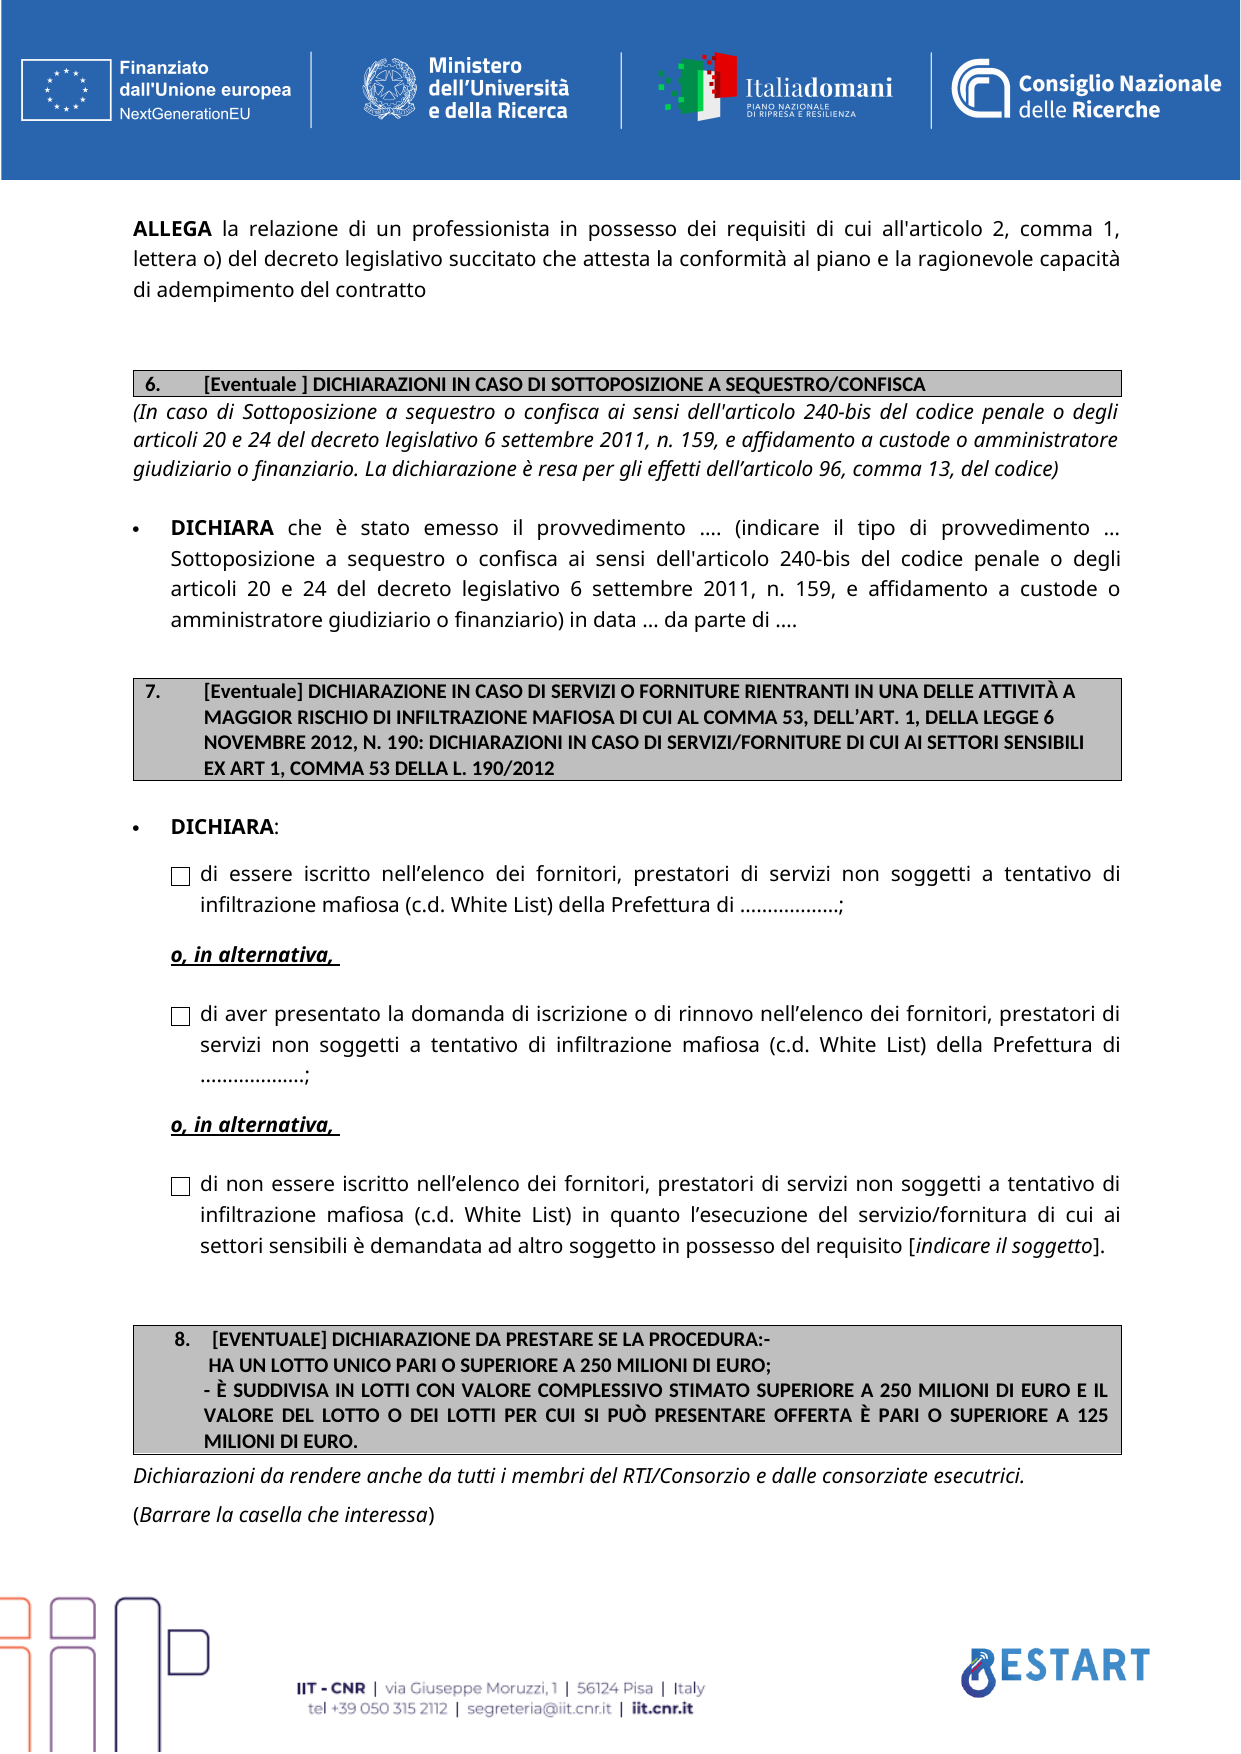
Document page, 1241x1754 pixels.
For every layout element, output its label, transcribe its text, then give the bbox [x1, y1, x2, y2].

table_header [Eventuale] DICHIARAZIONE IN CASO DI SERVIZI O FORNITURE RIENTRANTI IN UNA DELLE ATTIVITÀ A MAGGIOR RISCHIO DI INFILTRAZIONE MAFIOSA DI CUI AL COMMA 53, DELL’ART. 1, DELLA LEGGE 6 NOVEMBRE 2012, N. 190: DICHIARAZIONI IN CASO DI SERVIZI/FORNITURE DI CUI AI SETTORI SENSIBILI EX ART 1, COMMA 53 DELLA L. 190/2012 [134, 679, 1121, 780]
list (In caso di Sottoposizione a sequestro o confisca ai sensi dell'articolo 240-bis del codice penale o degli articoli 20 e 24 del decreto legislativo 6 settembre 2011, n. 159, e affidamento a custode o amministratore giudiziario o finanziario. La dichiarazione è resa per gli effetti dell’articolo 96, comma 13, del codice) [133, 397, 1122, 482]
picture [1, 0, 1241, 180]
list di non essere iscritto nell’elenco dei fornitori, prestatori di servizi non soggetti a tentativo di infiltrazione mafiosa (c.d. White List) in quanto l’esecuzione del servizio/fornitura di cui ai settori sensibili è demandata ad altro soggetto in possesso del requisito [indicare il soggetto]. [170, 1169, 1122, 1259]
text o, in alternativa, [170, 937, 1122, 968]
list di aver presentato la domanda di iscrizione o di rinnovo nell’elenco dei fornitori, prestatori di servizi non soggetti a tentativo di infiltrazione mafiosa (c.d. White List) della Prefettura di ……………….; [170, 999, 1122, 1089]
table_header [EVENTUALE] DICHIARAZIONE DA PRESTARE SE LA PROCEDURA:- HA UN LOTTO UNICO PARI O SUPERIORE A 250 MILIONI DI EURO; - È SUDDIVISA IN LOTTI CON VALORE COMPLESSIVO STIMATO SUPERIORE A 250 MILIONI DI EURO E IL VALORE DEL LOTTO O DEI LOTTI PER CUI SI PUÒ PRESENTARE OFFERTA È PARI O SUPERIORE A 125 MILIONI DI EURO. [134, 1326, 1121, 1453]
text ALLEGA la relazione di un professionista in possesso dei requisiti di cui all'articolo 2, comma 1, lettera o) del decreto legislativo succitato che attesta la conformità al piano e la ragionevole capacità di adempimento del contratto [133, 214, 1122, 303]
list DICHIARA: [133, 812, 1122, 841]
table_header [Eventuale ] DICHIARAZIONI IN CASO DI SOTTOPOSIZIONE A SEQUESTRO/CONFISCA [134, 371, 1121, 396]
picture [931, 1604, 1176, 1736]
text o, in alternativa, [170, 1108, 1122, 1139]
text Dichiarazioni da rendere anche da tutti i membri del RTI/Consorzio e dalle consorziate esecutrici. [133, 1461, 1122, 1489]
text di essere iscritto nell’elenco dei fornitori, prestatori di servizi non soggetti a tentativo di infiltrazione mafiosa (c.d. White List) della Prefettura di ………………; [170, 859, 1122, 918]
list (Barrare la casella che interessa) [133, 1500, 1122, 1528]
list DICHIARA che è stato emesso il provvedimento …. (indicare il tipo di provvedimento … Sottoposizione a sequestro o confisca ai sensi dell'articolo 240-bis del codice penale o degli articoli 20 e 24 del decreto legislativo 6 settembre 2011, n. 159, e affidamento a custode o amministratore giudiziario o finanziario) in data … da parte di …. [133, 513, 1122, 633]
